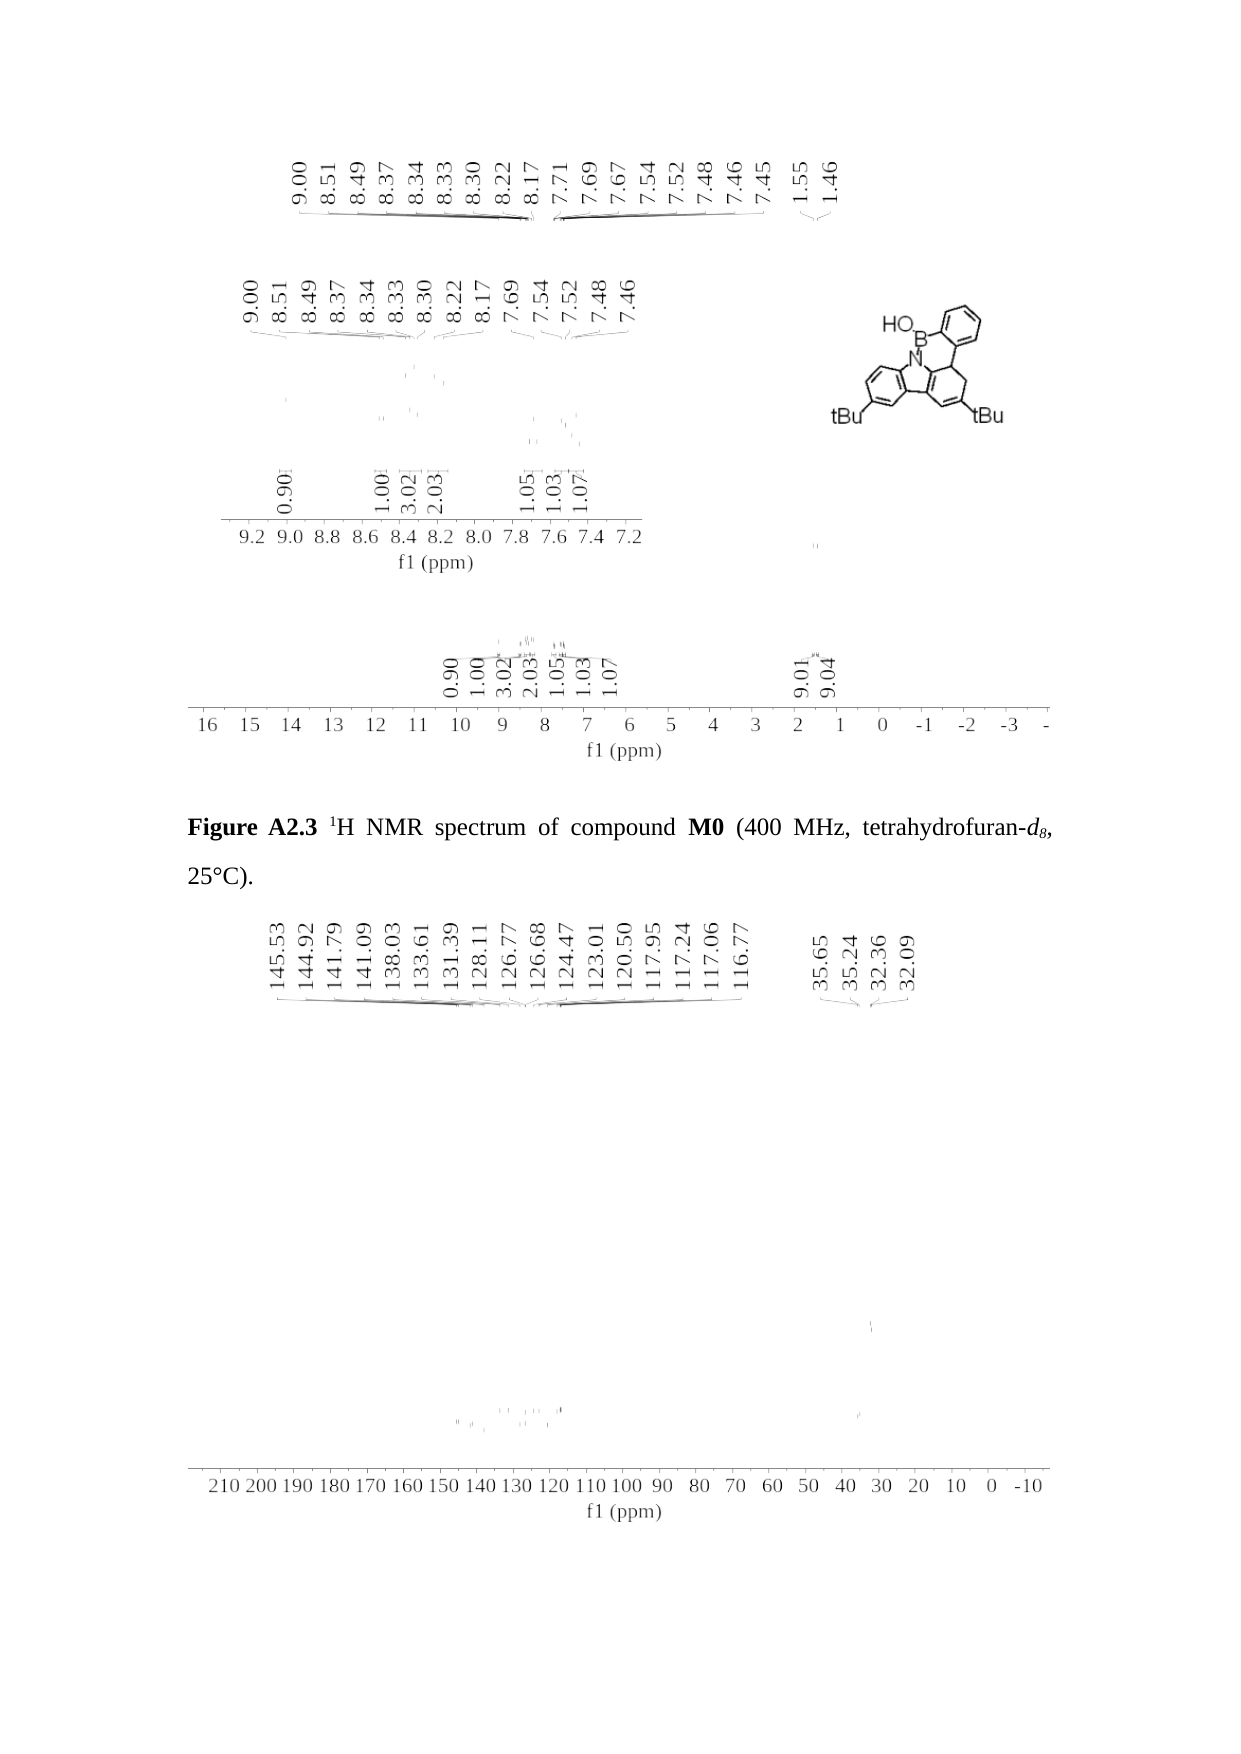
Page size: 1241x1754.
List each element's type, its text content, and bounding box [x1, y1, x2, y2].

text Figure A2.3 1H NMR spectrum of compound M0 (400 MHz, tetrahydrofuran-d8, 25°C). [187, 811, 1053, 892]
